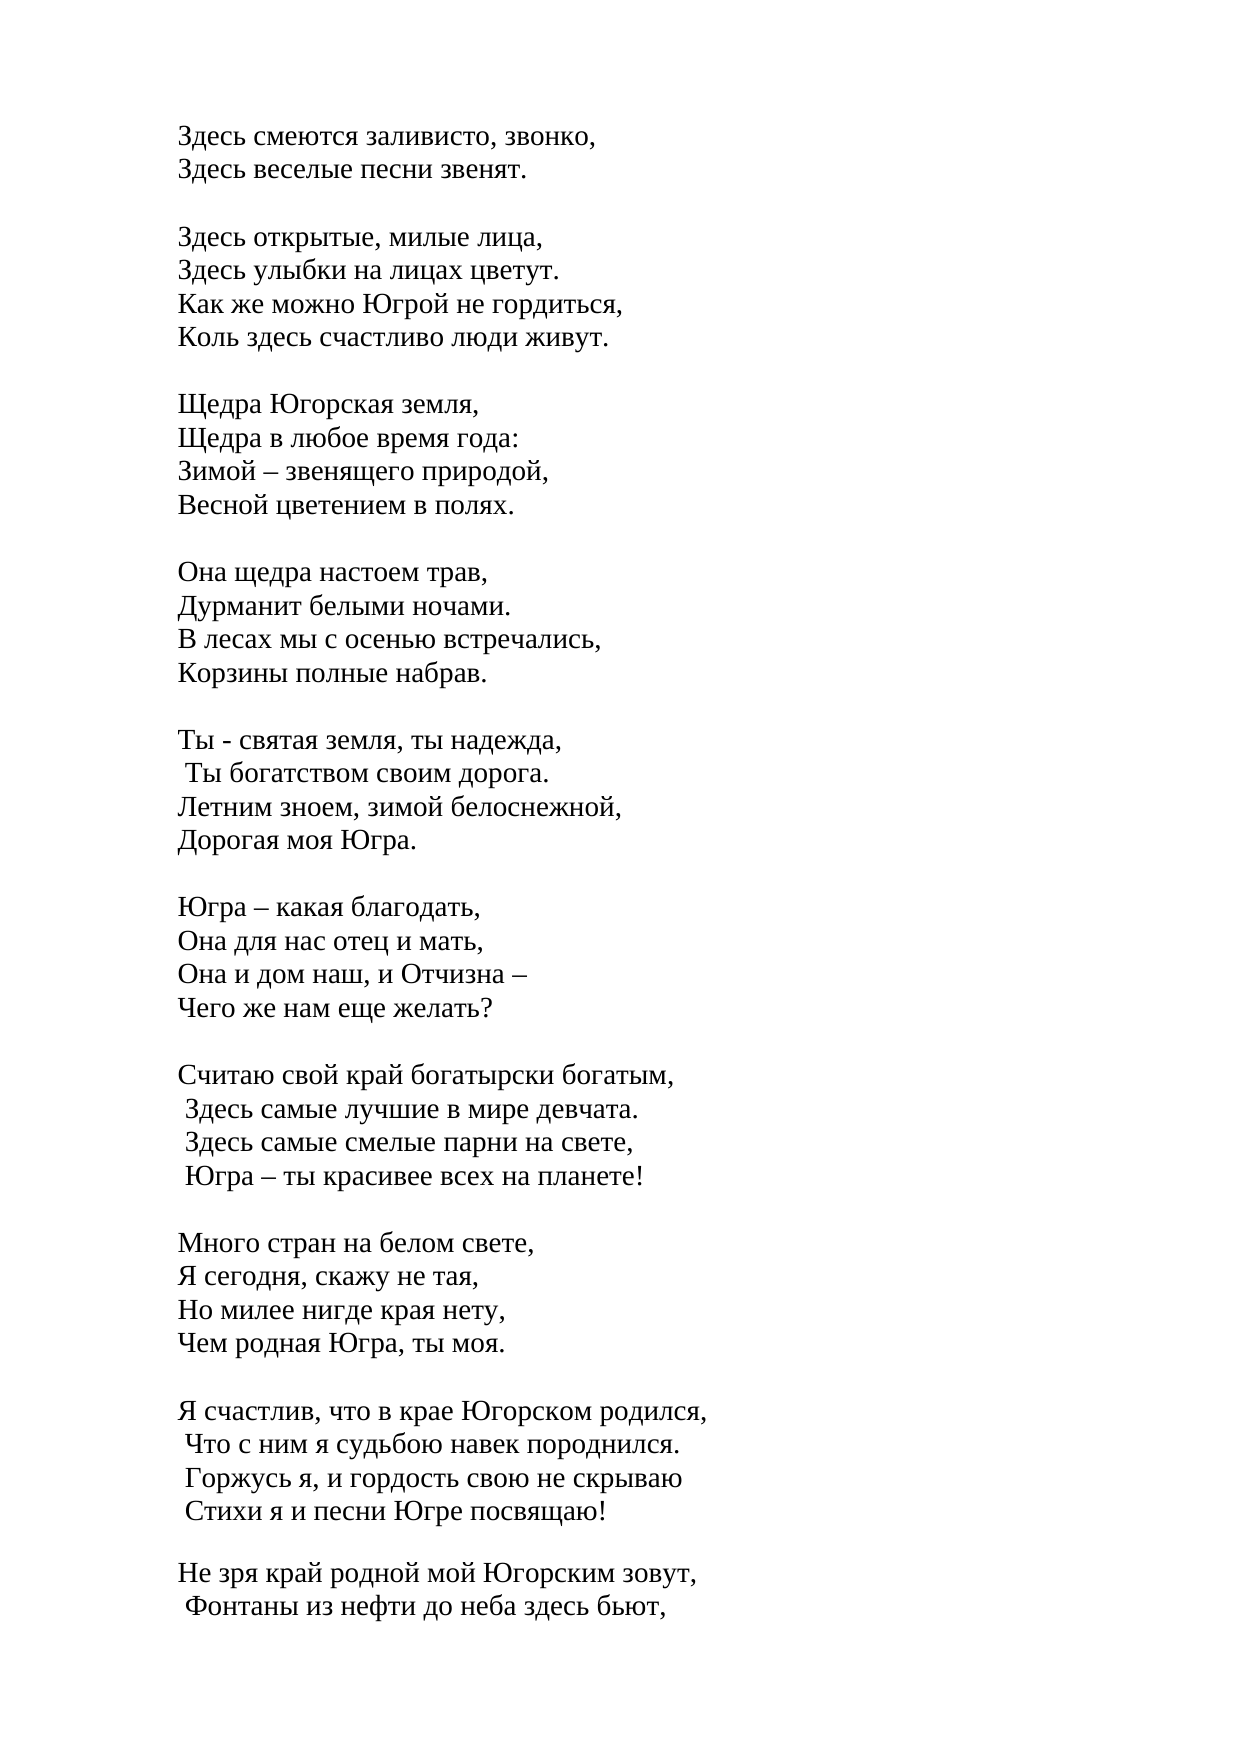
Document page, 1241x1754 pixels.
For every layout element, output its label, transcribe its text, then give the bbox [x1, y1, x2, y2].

text Стихи я и песни Югре посвящаю! [177, 1493, 1152, 1527]
text Зимой – звенящего природой, [177, 453, 1152, 487]
text Ты - святая земля, ты надежда, [177, 722, 1152, 755]
text Щедра в любое время года: [177, 420, 1152, 453]
text Югра – какая благодать, [177, 889, 1152, 923]
text Не зря край родной мой Югорским зовут, [177, 1555, 1152, 1588]
text Я сегодня, скажу не тая, [177, 1258, 1152, 1292]
text В лесах мы с осенью встречались, [177, 621, 1152, 655]
text Здесь веселые песни звенят. [177, 152, 1152, 185]
text Она щедра настоем трав, [177, 554, 1152, 588]
text Я счастлив, что в крае Югорском родился, [177, 1393, 1152, 1426]
text Щедра Югорская земля, [177, 386, 1152, 420]
text Коль здесь счастливо люди живут. [177, 319, 1152, 353]
text Считаю свой край богатырски богатым, [177, 1057, 1152, 1091]
text Здесь самые смелые парни на свете, [177, 1124, 1152, 1158]
text Что с ним я судьбою навек породнился. [177, 1426, 1152, 1460]
text Югра – ты красивее всех на планете! [177, 1158, 1152, 1191]
text Чем родная Югра, ты моя. [177, 1326, 1152, 1359]
text Чего же нам еще желать? [177, 990, 1152, 1024]
text Горжусь я, и гордость свою не скрываю [177, 1460, 1152, 1493]
text Ты богатством своим дорога. [177, 755, 1152, 789]
text Она для нас отец и мать, [177, 923, 1152, 957]
text Здесь улыбки на лицах цветут. [177, 252, 1152, 286]
text Летним зноем, зимой белоснежной, [177, 789, 1152, 822]
text Много стран на белом свете, [177, 1225, 1152, 1258]
text Она и дом наш, и Отчизна – [177, 957, 1152, 990]
text Здесь самые лучшие в мире девчата. [177, 1091, 1152, 1124]
text Как же можно Югрой не гордиться, [177, 286, 1152, 319]
text Весной цветением в полях. [177, 487, 1152, 521]
text Фонтаны из нефти до неба здесь бьют, [177, 1588, 1152, 1622]
text Здесь смеются заливисто, звонко, [177, 118, 1152, 152]
text Но милее нигде края нету, [177, 1292, 1152, 1326]
text Дорогая моя Югра. [177, 822, 1152, 856]
text Корзины полные набрав. [177, 655, 1152, 688]
text Здесь открытые, милые лица, [177, 219, 1152, 252]
text Дурманит белыми ночами. [177, 588, 1152, 621]
